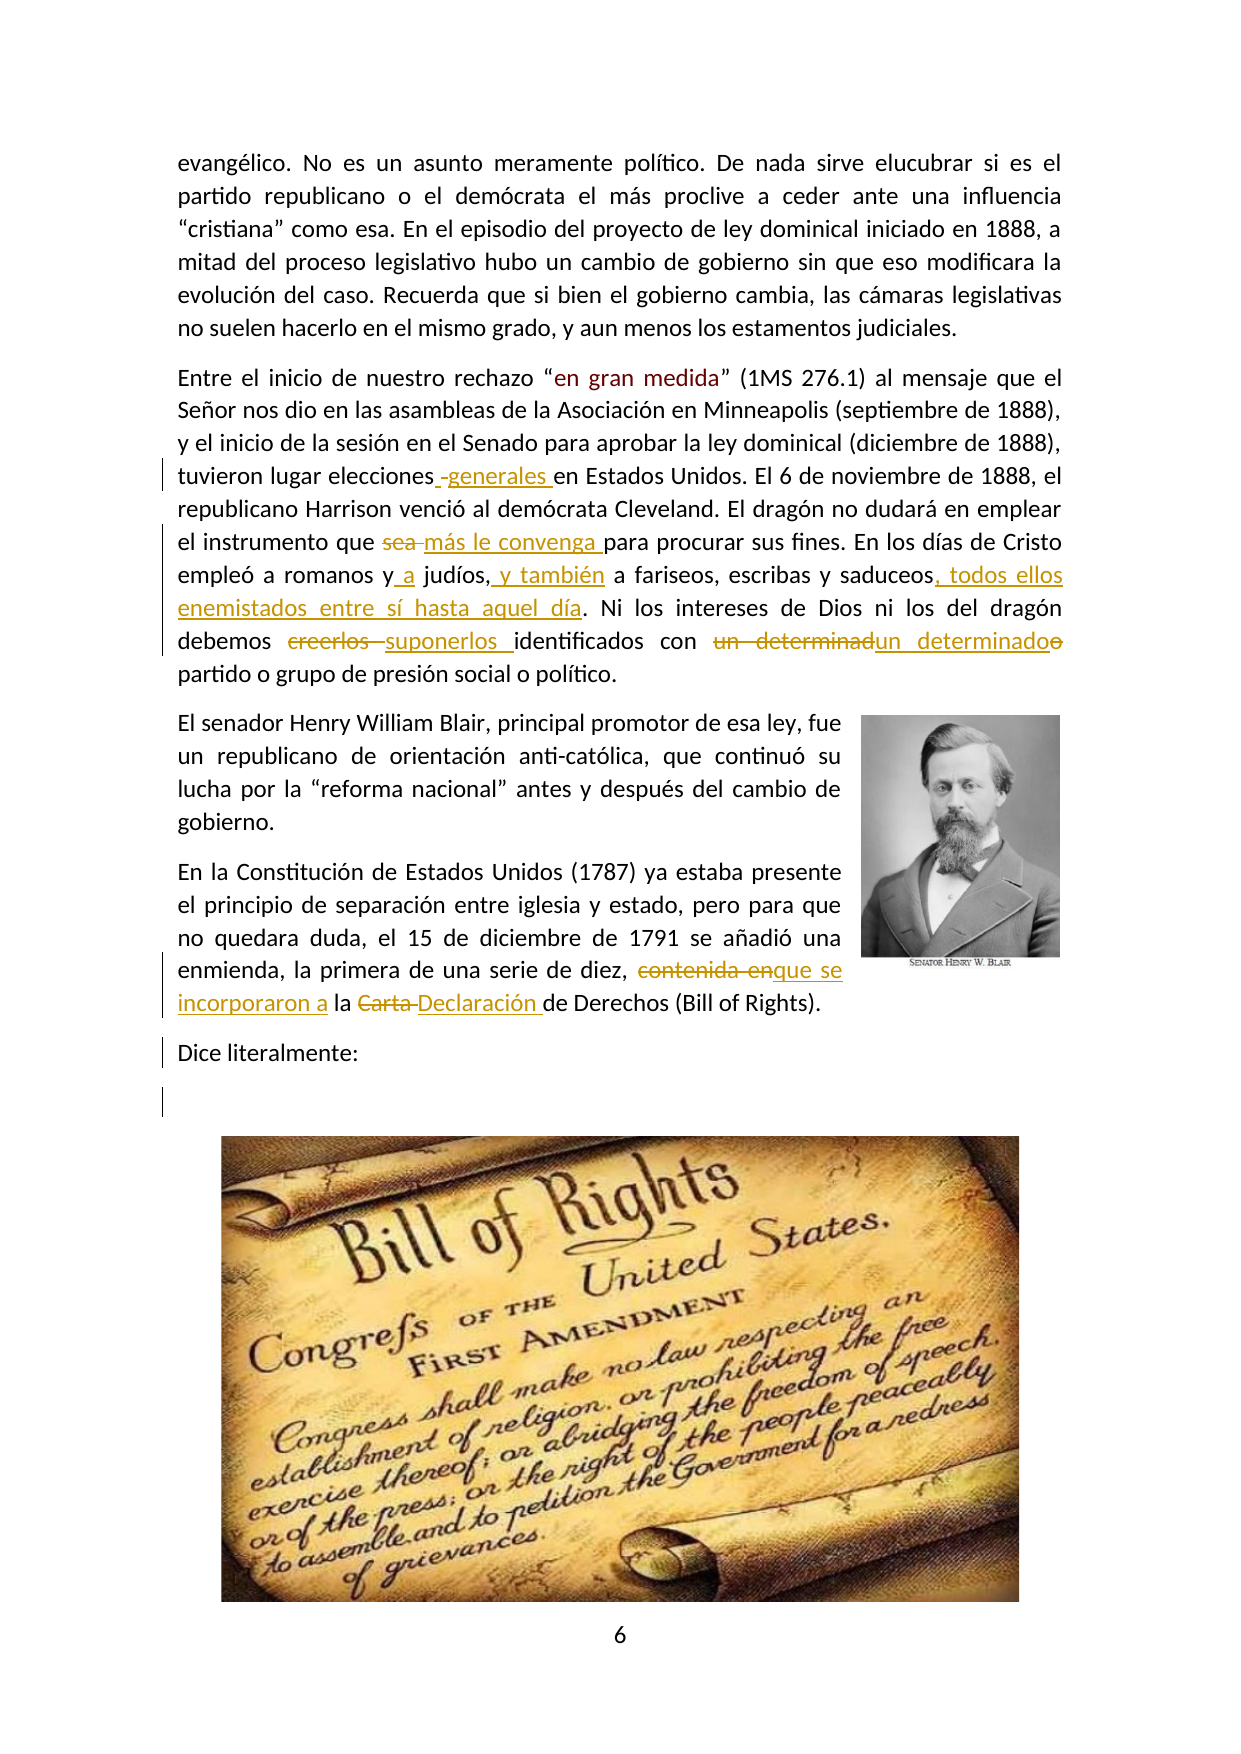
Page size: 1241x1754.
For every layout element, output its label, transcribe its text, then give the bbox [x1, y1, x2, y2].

picture [221, 1136, 1020, 1602]
picture [861, 715, 1060, 969]
text El senador Henry William Blair, principal promotor de esa ley, fue un republicano de orientación anti-católica, que continuó su lucha por la “reforma nacional” antes y después del cambio de gobierno. [177, 708, 1063, 837]
text En la Constitución de Estados Unidos (1787) ya estaba presente el principio de separación entre iglesia y estado, pero para que no quedara duda, el 15 de diciembre de 1791 se añadió una enmienda, la primera de una serie de diez, la de Derechos (Bill of Rights). [177, 856, 1063, 1018]
text Entre el inicio de nuestro rechazo “en gran medida” (1MS 276.1) al mensaje que el Señor nos dio en las asambleas de la Asociación en Minneapolis (septiembre de 1888), y el inicio de la sesión en el Senado para aprobar la ley dominical (diciembre de 1888), tuvieron lugar eleccionesen Estados Unidos. El 6 de noviembre de 1888, el republicano Harrison venció al demócrata Cleveland. El dragón no dudará en emplear el instrumento que para procurar sus fines. En los días de Cristo empleó a romanos y judíos, a fariseos, escribas y saduceos. Ni los intereses de Dios ni los del dragón debemos identificados con partido o grupo de presión social o político. [177, 362, 1063, 688]
text Dice literalmente: [177, 1037, 1063, 1068]
